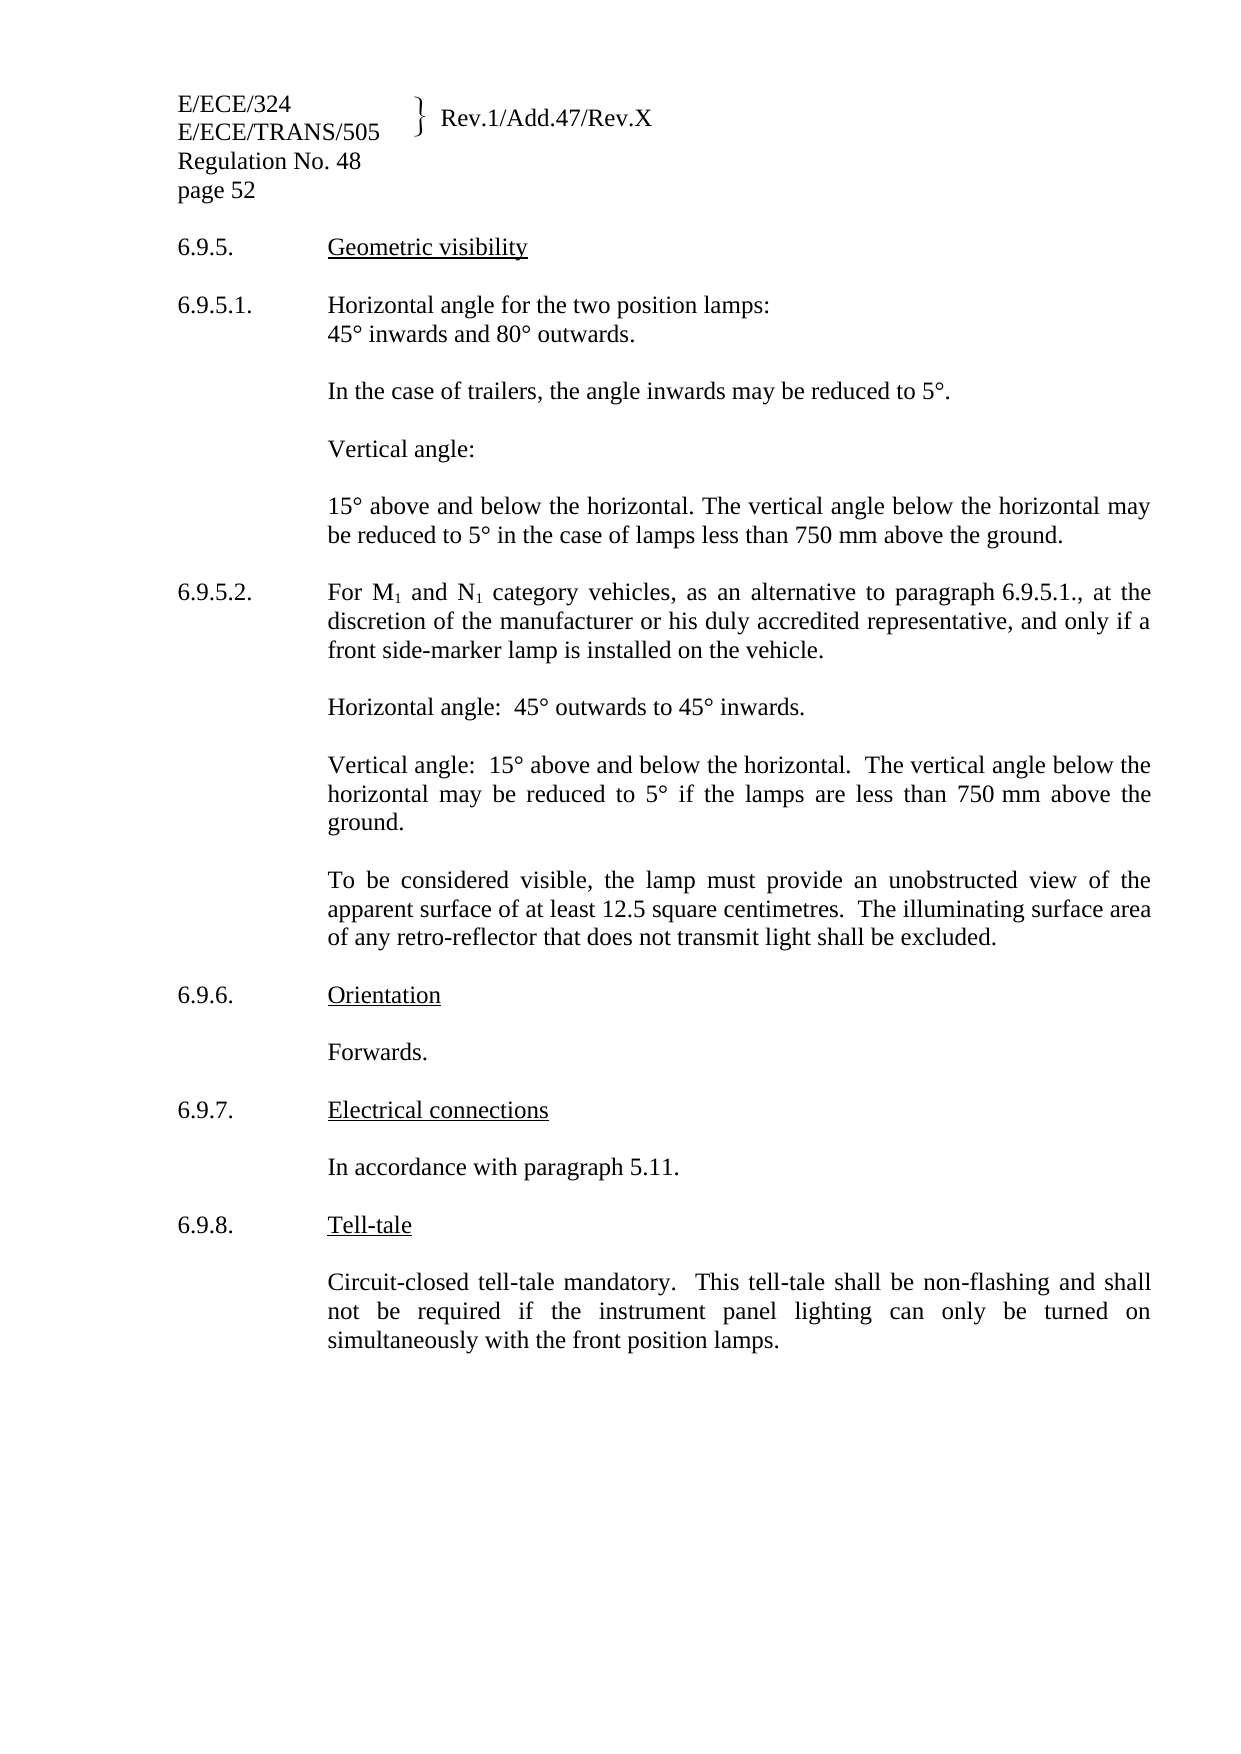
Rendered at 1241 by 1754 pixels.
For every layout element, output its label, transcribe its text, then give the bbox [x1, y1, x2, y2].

text 6.9.5.2. For M1 and N1 category vehicles, as an alternative to paragraph 6.9.5.1., at the discretion of the manufacturer or his duly accredited representative, and only if a front side-marker lamp is installed on the vehicle. [177, 577, 1152, 664]
text 15° above and below the horizontal. The vertical angle below the horizontal may be reduced to 5° in the case of lamps less than 750 mm above the ground. [327, 491, 1152, 549]
text 6.9.7. Electrical connections [177, 1095, 1152, 1124]
text 6.9.6. Orientation [177, 980, 1152, 1009]
text To be considered visible, the lamp must provide an unobstructed view of the apparent surface of at least 12.5 square centimetres. The illuminating surface area of any retro-reflector that does not transmit light shall be excluded. [327, 865, 1152, 951]
text 6.9.8. Tell-tale [177, 1210, 1152, 1239]
text Circuit-closed tell-tale mandatory. This tell-tale shall be non-flashing and shall not be required if the instrument panel lighting can only be turned on simultaneously with the front position lamps. [327, 1267, 1152, 1354]
text Vertical angle: 15° above and below the horizontal. The vertical angle below the horizontal may be reduced to 5° if the lamps are less than 750 mm above the ground. [327, 750, 1152, 836]
text 6.9.5. Geometric visibility [177, 232, 1152, 261]
text In the case of trailers, the angle inwards may be reduced to 5°. [327, 376, 1152, 405]
text Horizontal angle: 45° outwards to 45° inwards. [327, 692, 1152, 721]
text Vertical angle: [327, 434, 1152, 462]
text 6.9.5.1. Horizontal angle for the two position lamps: [177, 290, 1152, 319]
text In accordance with paragraph 5.11. [327, 1152, 1152, 1181]
text Forwards. [327, 1037, 1152, 1066]
text 45° inwards and 80° outwards. [327, 319, 1152, 347]
